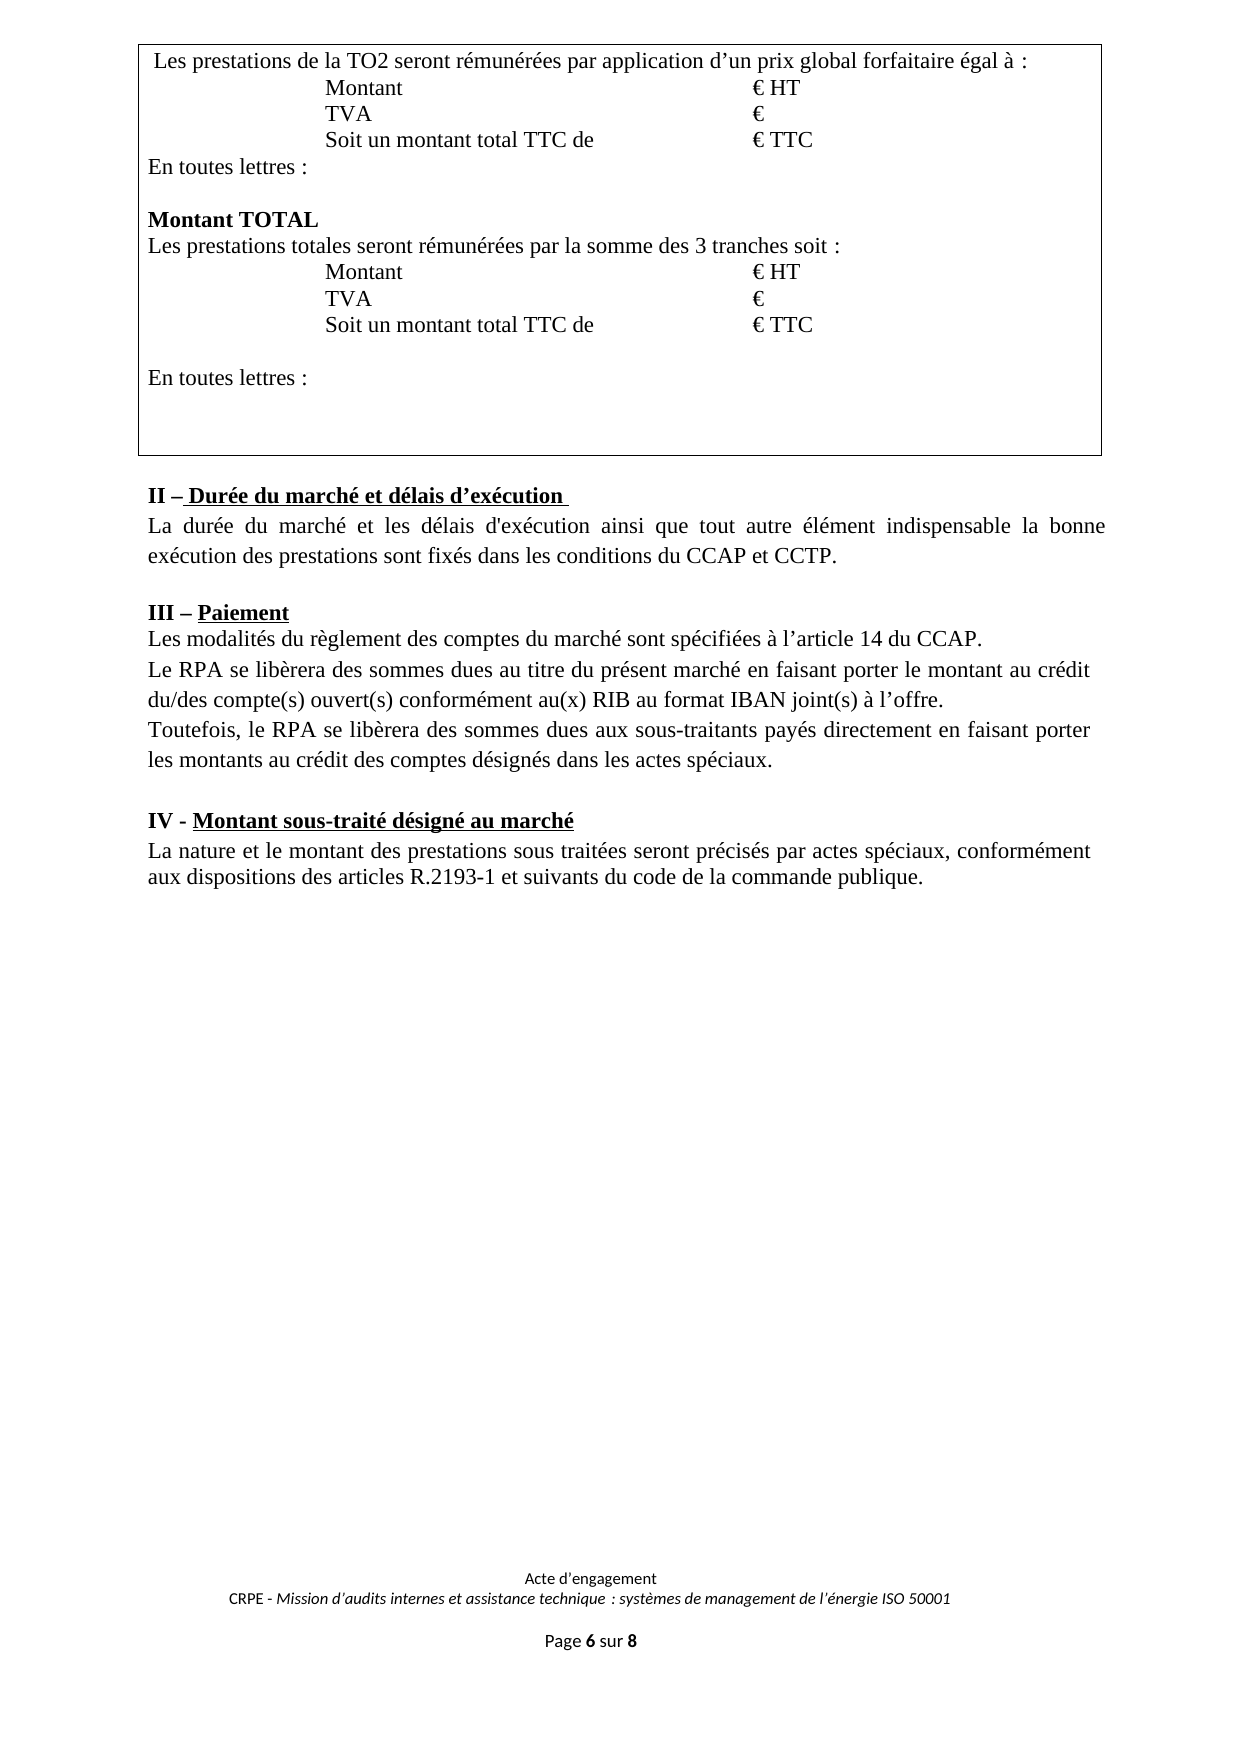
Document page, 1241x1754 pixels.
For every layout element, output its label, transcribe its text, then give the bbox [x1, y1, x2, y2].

text Les prestations de la TO2 seront rémunérées par application d’un prix global forfaitaire égal à : [139, 45, 1101, 71]
text Soit un montant total TTC de € TTC [139, 308, 1101, 337]
text Les modalités du règlement des comptes du marché sont spécifiées à l’article 14 du CCAP. [148, 625, 1093, 652]
text La durée du marché et les délais d'exécution ainsi que tout autre élément indispensable la bonne exécution des prestations sont fixés dans les conditions du CCAP et CCTP. [148, 512, 1108, 569]
text Montant € HT [139, 71, 1101, 97]
text IV - Montant sous-traité désigné au marché [148, 807, 1108, 833]
text Montant TOTAL [139, 202, 1101, 229]
text Le RPA se libèrera des sommes dues au titre du présent marché en faisant porter le montant au crédit du/des compte(s) ouvert(s) conformément au(x) RIB au format IBAN joint(s) à l’offre. [148, 656, 1093, 712]
text Les prestations totales seront rémunérées par la somme des 3 tranches soit : [139, 229, 1101, 255]
text En toutes lettres : [139, 361, 1101, 455]
text II – Durée du marché et délais d’exécution [148, 482, 1108, 508]
text En toutes lettres : [139, 150, 1101, 179]
text TVA € [139, 282, 1101, 308]
text Soit un montant total TTC de € TTC [139, 123, 1101, 150]
text Toutefois, le RPA se libèrera des sommes dues aux sous-traitants payés directement en faisant porter les montants au crédit des comptes désignés dans les actes spéciaux. [148, 716, 1093, 773]
text TVA € [139, 97, 1101, 123]
text III – Paiement [89, 599, 1093, 625]
text Montant € HT [139, 255, 1101, 282]
text La nature et le montant des prestations sous traitées seront précisés par actes spéciaux, conformément aux dispositions des articles R.2193-1 et suivants du code de la commande publique. [148, 837, 1093, 889]
